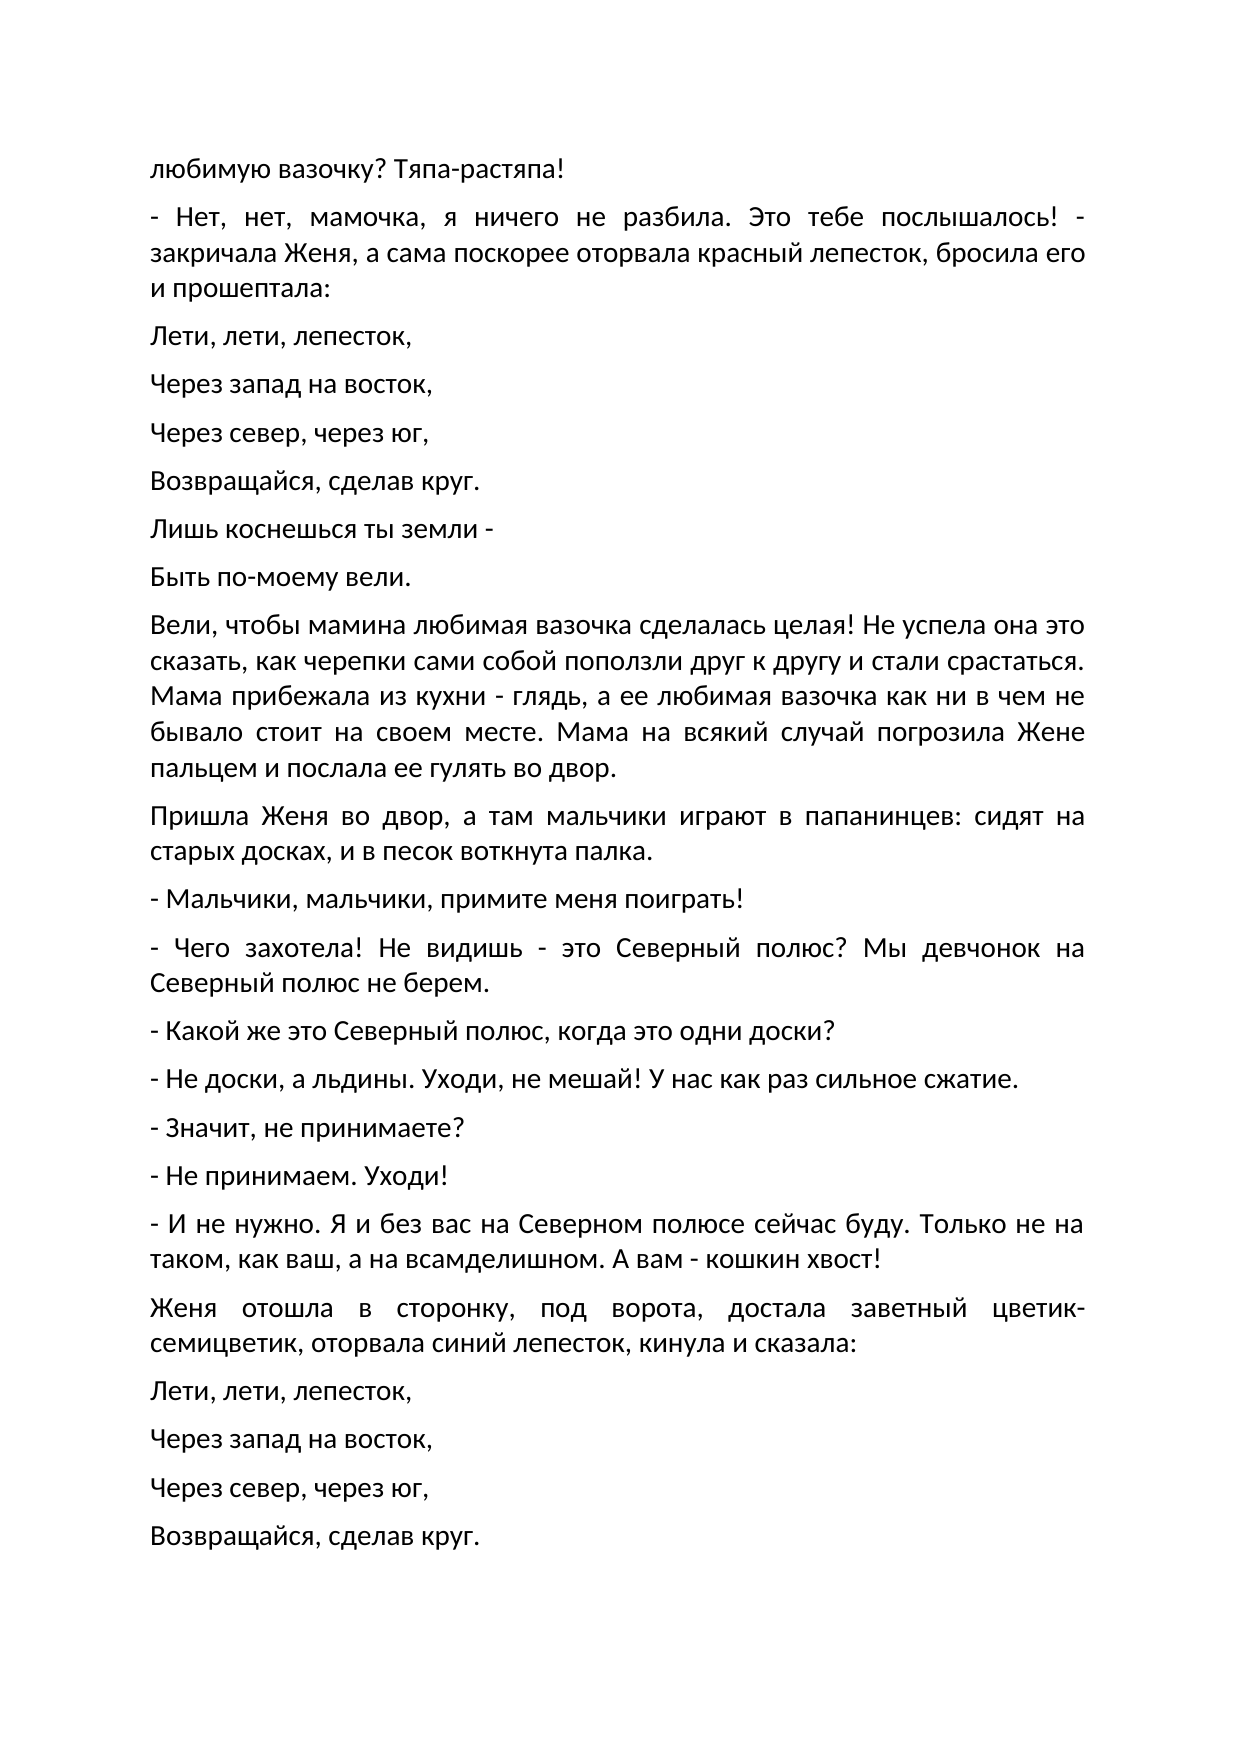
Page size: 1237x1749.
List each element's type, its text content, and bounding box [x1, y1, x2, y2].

text Лети, лети, лепесток, [150, 1372, 1086, 1408]
text Через запад на восток, [150, 1421, 1086, 1456]
text Быть по-моему вели. [150, 558, 1086, 594]
text - Нет, нет, мамочка, я ничего не разбила. Это тебе послышалось! - закричала Женя, а сама поскорее оторвала красный лепесток, бросила его и прошептала: [150, 198, 1086, 305]
text Возвращайся, сделав круг. [150, 1517, 1086, 1552]
text Женя отошла в сторонку, под ворота, достала заветный цветик-семицветик, оторвала синий лепесток, кинула и сказала: [150, 1289, 1086, 1360]
text - И не нужно. Я и без вас на Северном полюсе сейчас буду. Только не на таком, как ваш, а на всамделишном. А вам - кошкин хвост! [150, 1205, 1086, 1276]
text - Мальчики, мальчики, примите меня поиграть! [150, 881, 1086, 916]
text Через север, через юг, [150, 414, 1086, 449]
text Пришла Женя во двор, а там мальчики играют в папанинцев: сидят на старых досках, и в песок воткнута палка. [150, 797, 1086, 868]
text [150, 150, 1086, 186]
text Через север, через юг, [150, 1469, 1086, 1504]
text Лишь коснешься ты земли - [150, 510, 1086, 546]
text Вели, чтобы мамина любимая вазочка сделалась целая! Не успела она это сказать, как черепки сами собой поползли друг к другу и стали срастаться. Мама прибежала из кухни - глядь, а ее любимая вазочка как ни в чем не бывало стоит на своем месте. Мама на всякий случай погрозила Жене пальцем и послала ее гулять во двор. [150, 606, 1086, 784]
text - Не доски, а льдины. Уходи, не мешай! У нас как раз сильное сжатие. [150, 1061, 1086, 1096]
text - Какой же это Северный полюс, когда это одни доски? [150, 1012, 1086, 1048]
text - Чего захотела! Не видишь - это Северный полюс? Мы девчонок на Северный полюс не берем. [150, 929, 1086, 1000]
text - Не принимаем. Уходи! [150, 1157, 1086, 1192]
text Возвращайся, сделав круг. [150, 462, 1086, 497]
text Через запад на восток, [150, 366, 1086, 401]
text Лети, лети, лепесток, [150, 317, 1086, 353]
text - Значит, не принимаете? [150, 1109, 1086, 1144]
